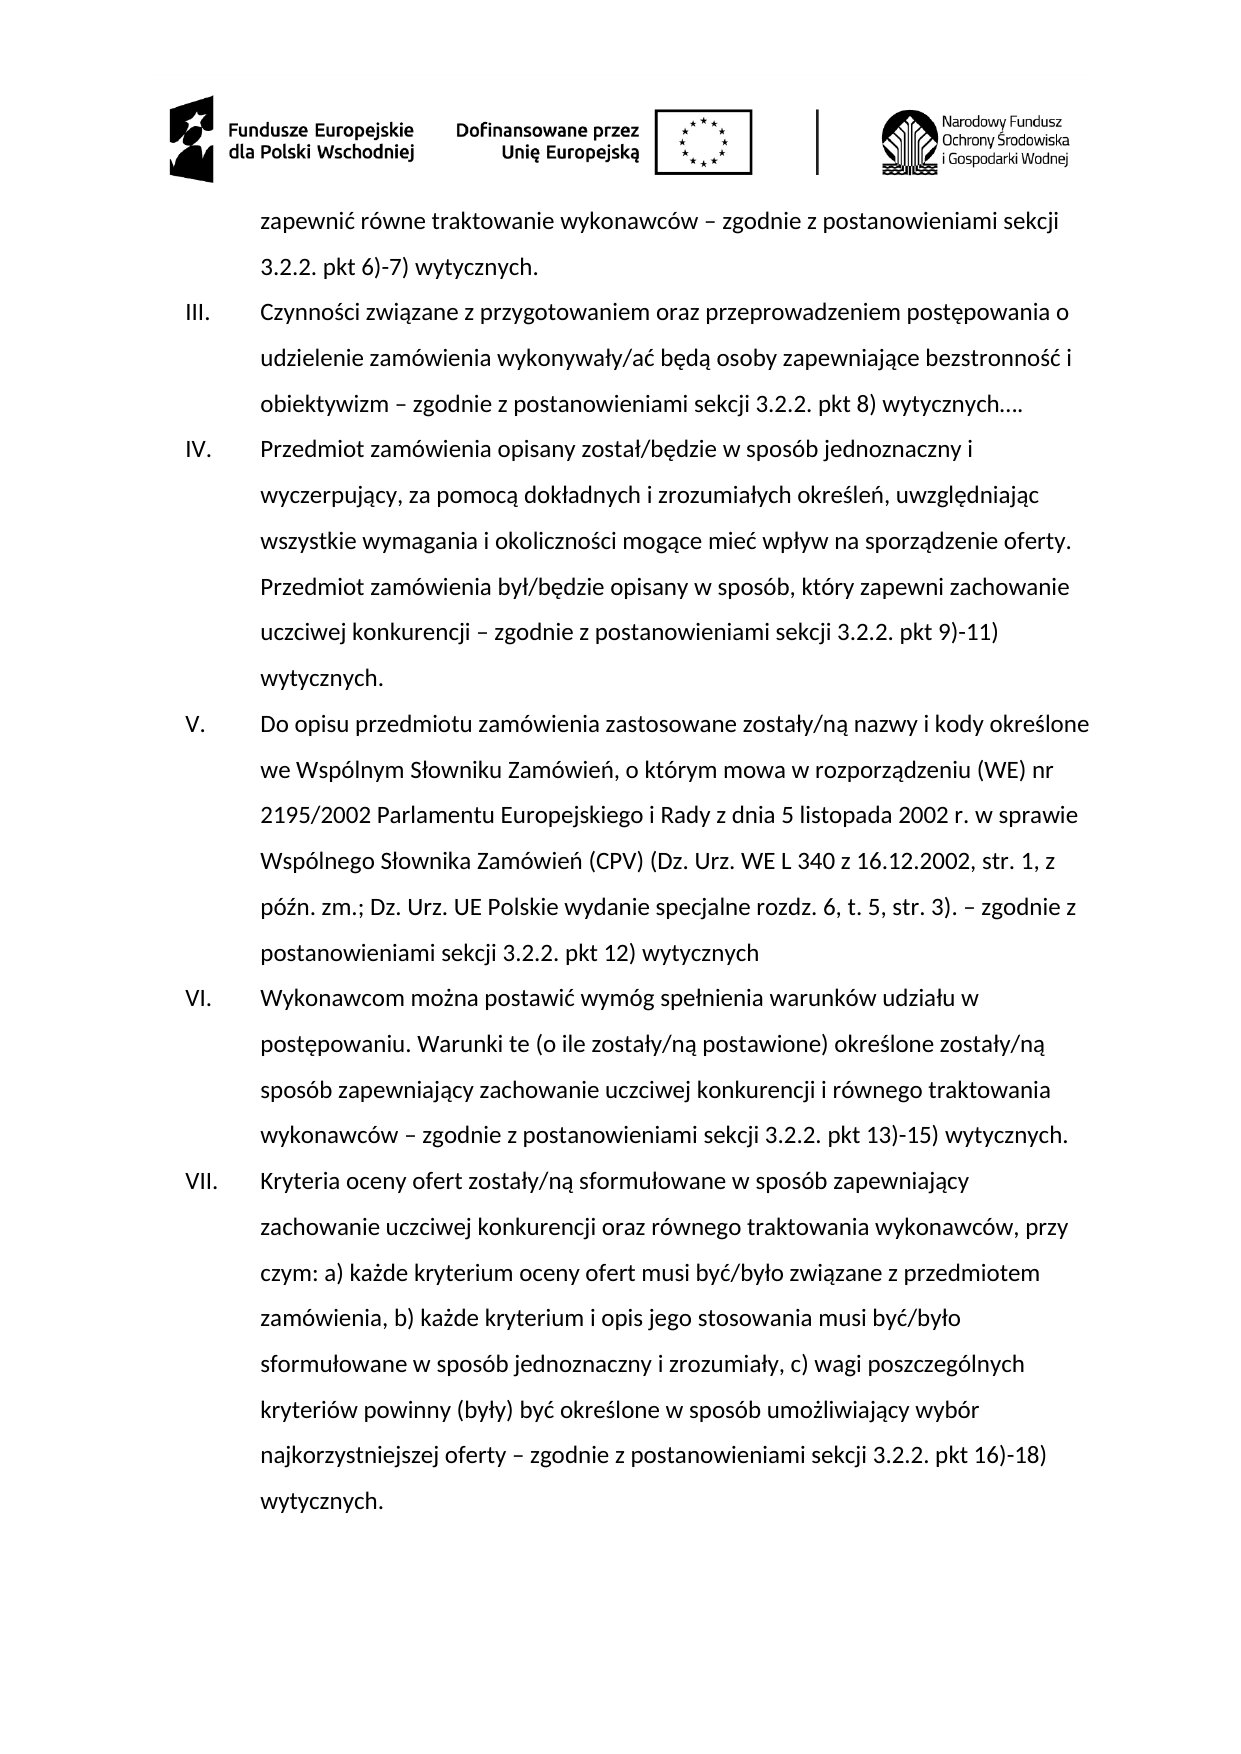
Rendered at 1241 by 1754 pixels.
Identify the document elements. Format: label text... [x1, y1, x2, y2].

list Wykonawcom można postawić wymóg spełnienia warunków udziału w postępowaniu. Warunki te (o ile zostały/ną postawione) określone zostały/ną sposób zapewniający zachowanie uczciwej konkurencji i równego traktowania wykonawców – zgodnie z postanowieniami sekcji 3.2.2. pkt 13)-15) wytycznych. [185, 982, 1093, 1150]
list Przedmiot zamówienia opisany został/będzie w sposób jednoznaczny i wyczerpujący, za pomocą dokładnych i zrozumiałych określeń, uwzględniając wszystkie wymagania i okoliczności mogące mieć wpływ na sporządzenie oferty. Przedmiot zamówienia był/będzie opisany w sposób, który zapewni zachowanie uczciwej konkurencji – zgodnie z postanowieniami sekcji 3.2.2. pkt 9)-11) wytycznych. [185, 434, 1093, 693]
list Do opisu przedmiotu zamówienia zastosowane zostały/ną nazwy i kody określone we Wspólnym Słowniku Zamówień, o którym mowa w rozporządzeniu (WE) nr 2195/2002 Parlamentu Europejskiego i Rady z dnia 5 listopada 2002 r. w sprawie Wspólnego Słownika Zamówień (CPV) (Dz. Urz. WE L 340 z 16.12.2002, str. 1, z późn. zm.; Dz. Urz. UE Polskie wydanie specjalne rozdz. 6, t. 5, str. 3). – zgodnie z postanowieniami sekcji 3.2.2. pkt 12) wytycznych [185, 708, 1093, 967]
picture [148, 73, 1093, 205]
list Kryteria oceny ofert zostały/ną sformułowane w sposób zapewniający zachowanie uczciwej konkurencji oraz równego traktowania wykonawców, przy czym: a) każde kryterium oceny ofert musi być/było związane z przedmiotem zamówienia, b) każde kryterium i opis jego stosowania musi być/było sformułowane w sposób jednoznaczny i zrozumiały, c) wagi poszczególnych kryteriów powinny (były) być określone w sposób umożliwiający wybór najkorzystniejszej oferty – zgodnie z postanowieniami sekcji 3.2.2. pkt 16)-18) wytycznych. [185, 1165, 1093, 1516]
list Czynności związane z przygotowaniem oraz przeprowadzeniem postępowania o udzielenie zamówienia wykonywały/ać będą osoby zapewniające bezstronność i obiektywizm – zgodnie z postanowieniami sekcji 3.2.2. pkt 8) wytycznych…. [185, 296, 1093, 418]
